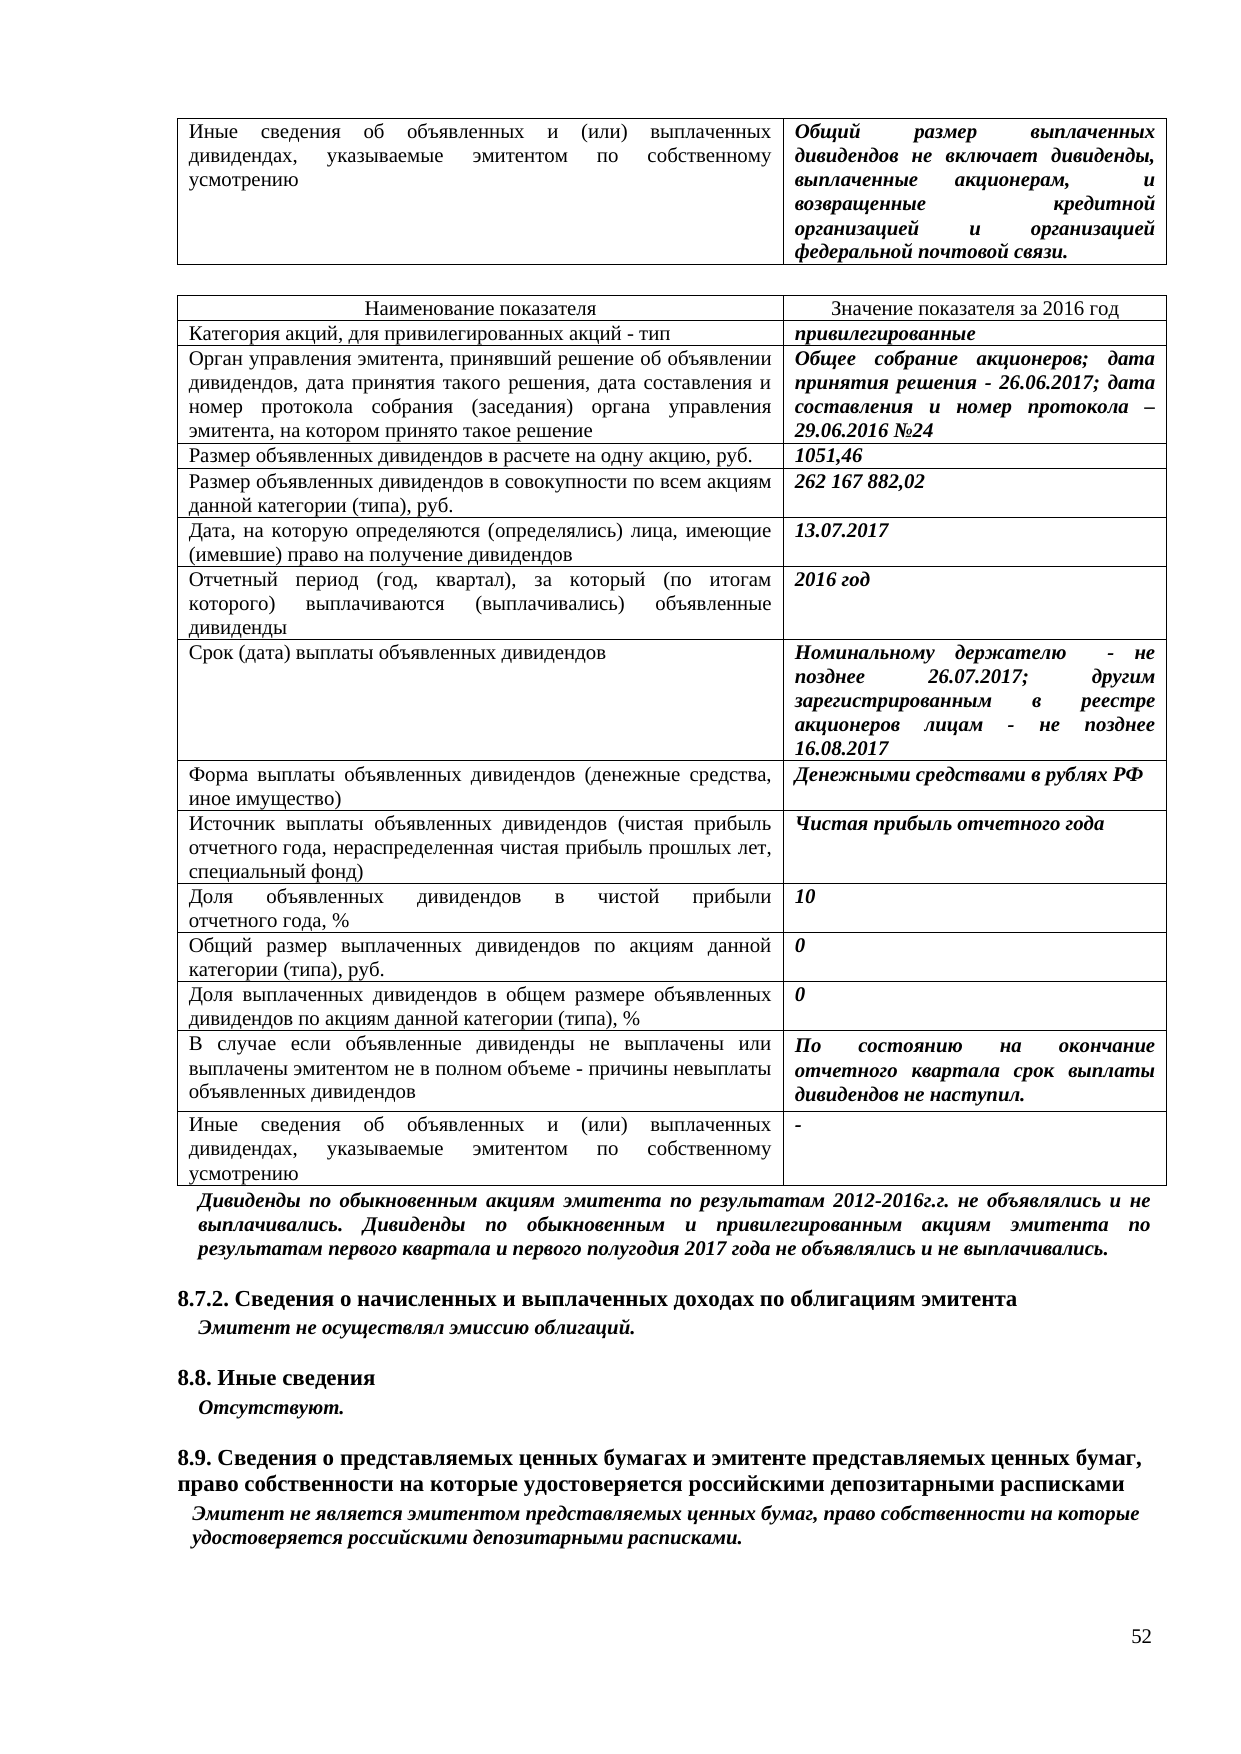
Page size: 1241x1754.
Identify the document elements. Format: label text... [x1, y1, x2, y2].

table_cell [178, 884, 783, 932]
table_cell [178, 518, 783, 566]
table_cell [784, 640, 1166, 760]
subtitle 8.8. Иные сведения [177, 1364, 1152, 1391]
table_cell привилегированные [784, 321, 1166, 345]
table_header Наименование показателя [178, 296, 783, 320]
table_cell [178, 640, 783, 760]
text Дивиденды по обыкновенным акциям эмитента по результатам 2012-2016г.г. не объявлялись и не выплачивались. Дивиденды по обыкновенным и привилегированным акциям эмитента по результатам первого квартала и первого полугодия 2017 года не объявлялись и не выплачивались. [198, 1188, 1152, 1260]
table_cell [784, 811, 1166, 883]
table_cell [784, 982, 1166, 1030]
table_cell Общее собрание акционеров; дата принятия решения - 26.06.2017; дата составления и номер протокола – 29.06.2016 №24 [784, 346, 1166, 442]
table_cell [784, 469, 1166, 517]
subtitle 8.7.2. Сведения о начисленных и выплаченных доходах по облигациям эмитента [177, 1285, 1152, 1311]
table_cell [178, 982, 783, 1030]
table_cell Орган управления эмитента, принявший решение об объявлении дивидендов, дата принятия такого решения, дата составления и номер протокола собрания (заседания) органа управления эмитента, на котором принято такое решение [178, 346, 783, 442]
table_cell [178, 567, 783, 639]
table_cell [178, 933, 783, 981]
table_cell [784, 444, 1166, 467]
table_header Значение показателя за 2016 год [784, 296, 1166, 320]
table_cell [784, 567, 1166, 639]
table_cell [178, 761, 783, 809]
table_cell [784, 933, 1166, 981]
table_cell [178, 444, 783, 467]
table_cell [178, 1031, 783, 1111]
text Эмитент не является эмитентом представляемых ценных бумаг, право собственности на которые удостоверяется российскими депозитарными расписками. [192, 1501, 1152, 1549]
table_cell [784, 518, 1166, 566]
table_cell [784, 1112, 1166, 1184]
table_cell Общий размер выплаченных дивидендов не включает дивиденды, выплаченные акционерам, и возвращенные кредитной организацией и организацией федеральной почтовой связи. [784, 119, 1166, 263]
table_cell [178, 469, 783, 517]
table_cell Иные сведения об объявленных и (или) выплаченных дивидендах, указываемые эмитентом по собственному усмотрению [178, 119, 783, 263]
text Эмитент не осуществлял эмиссию облигаций. [198, 1315, 1152, 1339]
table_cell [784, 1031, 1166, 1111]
table_cell Категория акций, для привилегированных акций - тип [178, 321, 783, 345]
subtitle 8.9. Сведения о представляемых ценных бумагах и эмитенте представляемых ценных бумаг, право собственности на которые удостоверяется российскими депозитарными расписками [177, 1444, 1152, 1497]
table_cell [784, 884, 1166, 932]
text Отсутствуют. [198, 1395, 1152, 1419]
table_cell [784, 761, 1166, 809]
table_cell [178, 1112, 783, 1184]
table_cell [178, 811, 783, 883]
